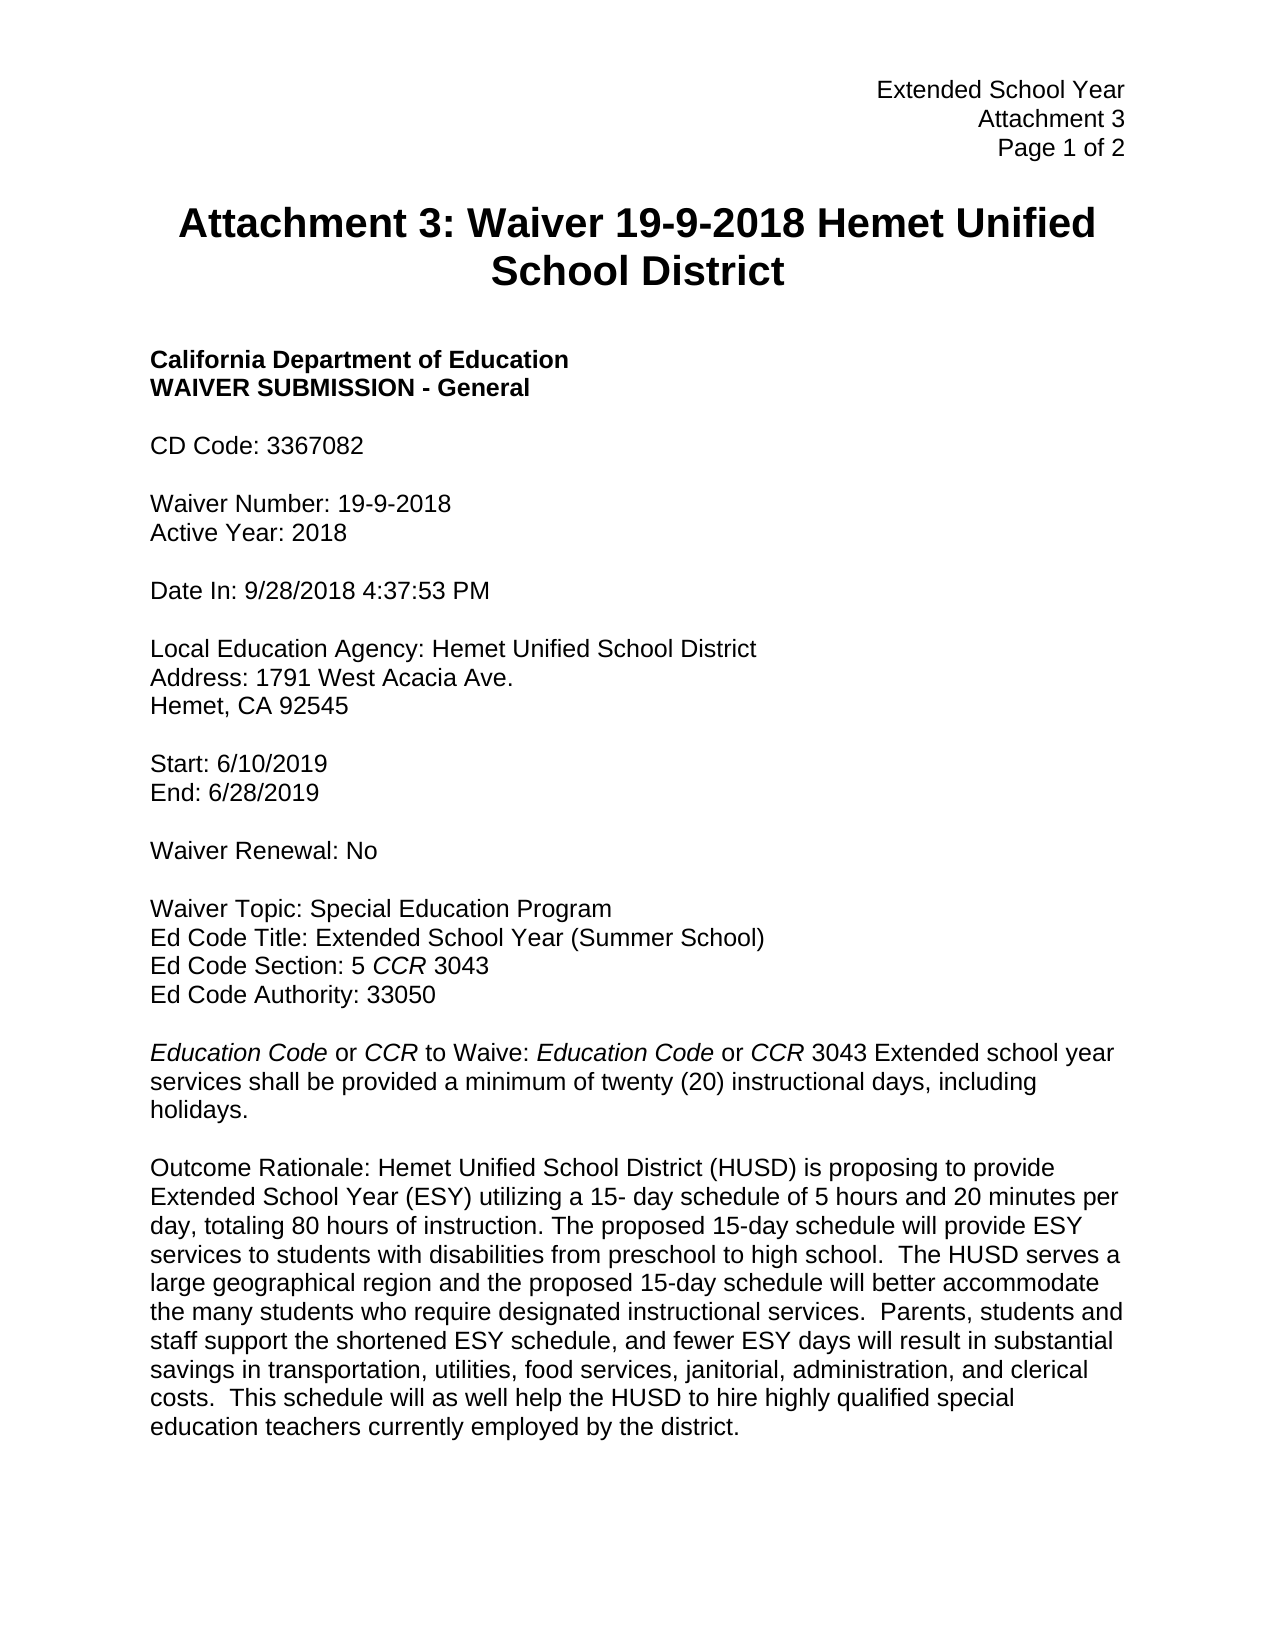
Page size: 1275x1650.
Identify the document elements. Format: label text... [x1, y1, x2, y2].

text Outcome Rationale: Hemet Unified School District (HUSD) is proposing to provide Extended School Year (ESY) utilizing a 15- day schedule of 5 hours and 20 minutes per day, totaling 80 hours of instruction. The proposed 15-day schedule will provide ESY services to students with disabilities from preschool to high school. The HUSD serves a large geographical region and the proposed 15-day schedule will better accommodate the many students who require designated instructional services. Parents, students and staff support the shortened ESY schedule, and fewer ESY days will result in substantial savings in transportation, utilities, food services, janitorial, administration, and clerical costs. This schedule will as well help the HUSD to hire highly qualified special education teachers currently employed by the district. [150, 1153, 1125, 1441]
text Waiver Renewal: No [150, 836, 1125, 864]
text Start: 6/10/2019 [150, 749, 1125, 778]
subtitle Attachment 3: Waiver 19-9-2018 Hemet Unified School District [150, 199, 1125, 294]
text Date In: 9/28/2018 4:37:53 PM [150, 576, 1125, 604]
text Hemet, CA 92545 [150, 691, 1125, 720]
text Address: 1791 West Acacia Ave. [150, 662, 1125, 691]
text Active Year: 2018 [150, 518, 1125, 547]
text Ed Code Authority: 33050 [150, 980, 1125, 1009]
text Local Education Agency: Hemet Unified School District [150, 634, 1125, 662]
text California Department of Education [150, 344, 1125, 373]
text End: 6/28/2019 [150, 778, 1125, 807]
text Waiver Number: 19-9-2018 [150, 489, 1125, 518]
text CD Code: 3367082 [150, 431, 1125, 460]
text Waiver Topic: Special Education Program [150, 894, 1125, 922]
text Ed Code Section: 5 CCR 3043 [150, 951, 1125, 980]
text Ed Code Title: Extended School Year (Summer School) [150, 922, 1125, 951]
text Education Code or CCR to Waive: Education Code or CCR 3043 Extended school year services shall be provided a minimum of twenty (20) instructional days, including holidays. [249, 1038, 1125, 1124]
text WAIVER SUBMISSION - General [150, 373, 1125, 402]
